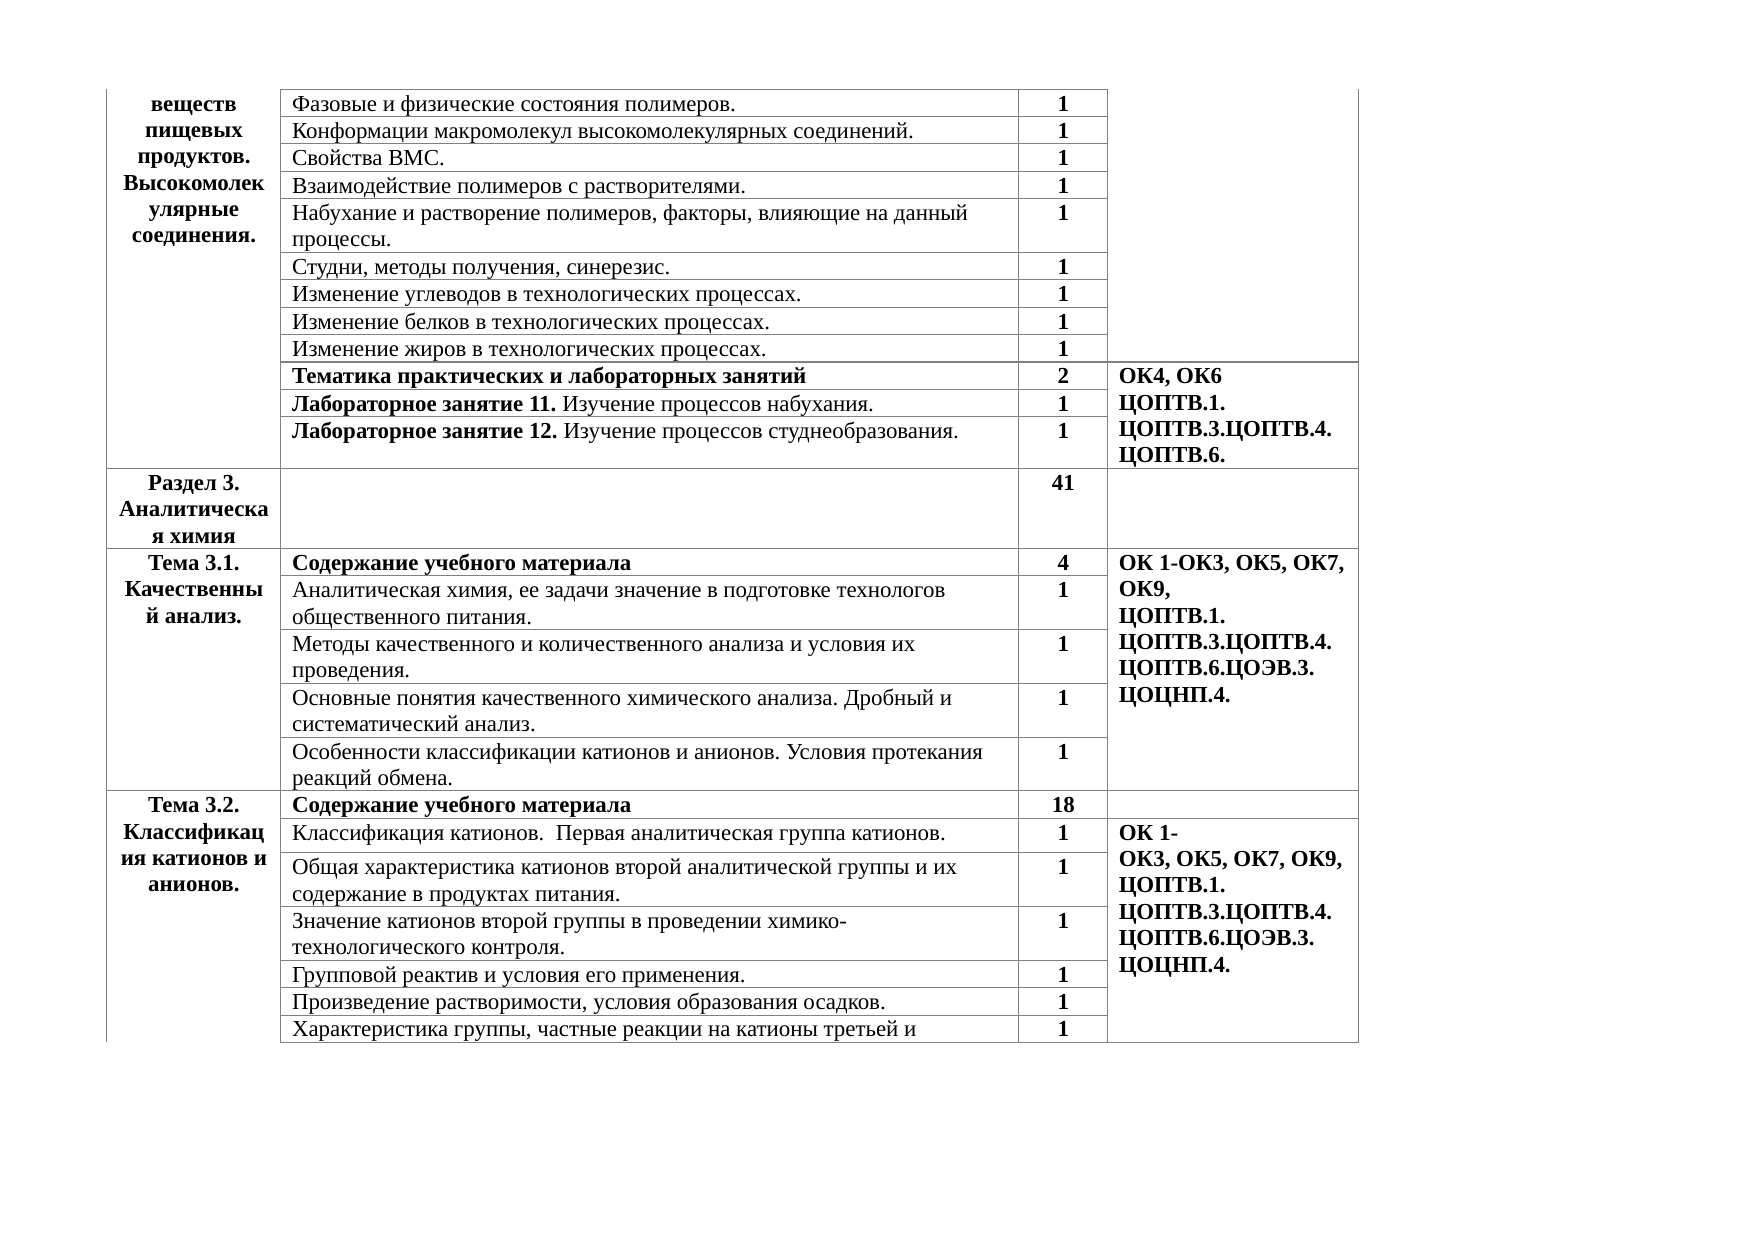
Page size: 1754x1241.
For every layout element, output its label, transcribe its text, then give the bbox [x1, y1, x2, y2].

table_cell 1 [1019, 961, 1107, 987]
table_cell Особенности классификации катионов и анионов. Условия протекания реакций обмена. [281, 738, 1018, 790]
table_cell Студни, методы получения, синерезис. [281, 253, 1018, 279]
table_cell 1 [1019, 819, 1107, 852]
table_cell Изменение жиров в технологических процессах. [281, 335, 1018, 361]
table_cell 1 [1019, 144, 1107, 171]
table_cell Лабораторное занятие 12. Изучение процессов студнеобразования. [281, 417, 1018, 468]
table_cell 41 [1019, 469, 1107, 548]
table_cell [1108, 791, 1358, 818]
table_cell Произведение растворимости, условия образования осадков. [281, 988, 1018, 1014]
table_cell 1 [1019, 988, 1107, 1014]
table_cell 1 [1019, 853, 1107, 906]
table_cell Содержание учебного материала [281, 791, 1018, 818]
table_cell [281, 469, 1018, 548]
table_cell Основные понятия качественного химического анализа. Дробный и систематический анализ. [281, 684, 1018, 737]
table_cell 4 [1019, 549, 1107, 575]
table_cell Содержание учебного материала [281, 549, 1018, 575]
table_cell Изменение углеводов в технологических процессах. [281, 280, 1018, 307]
table_cell Аналитическая химия, ее задачи значение в подготовке технологов общественного питания. [281, 576, 1018, 629]
table_cell 1 [1019, 907, 1107, 960]
table_cell Тема 3.1. Качественный анализ. [107, 549, 280, 790]
table_cell Свойства ВМС. [281, 144, 1018, 171]
table_cell Значение катионов второй группы в проведении химико-технологического контроля. [281, 907, 1018, 960]
table_cell [1108, 469, 1358, 548]
table_cell Тематика практических и лабораторных занятий [281, 363, 1018, 389]
table_cell Методы качественного и количественного анализа и условия их проведения. [281, 630, 1018, 683]
table_cell Групповой реактив и условия его применения. [281, 961, 1018, 987]
table_cell 1 [1019, 172, 1107, 198]
table_cell ОК 1-ОК3, ОК5, ОК7, ОК9, ЦОПТВ.1. ЦОПТВ.3.ЦОПТВ.4.ЦОПТВ.6.ЦОЭВ.3. ЦОЦНП.4. [1108, 549, 1358, 790]
table_cell Конформации макромолекул высокомолекулярных соединений. [281, 117, 1018, 143]
table_cell Взаимодействие полимеров с растворителями. [281, 172, 1018, 198]
table_cell 2 [1019, 363, 1107, 389]
table_cell ОК 1- ОК3, ОК5, ОК7, ОК9, ЦОПТВ.1. ЦОПТВ.3.ЦОПТВ.4.ЦОПТВ.6.ЦОЭВ.3. ЦОЦНП.4. [1108, 819, 1358, 1042]
table_cell Изменение белков в технологических процессах. [281, 308, 1018, 334]
table_cell 1 [1019, 280, 1107, 307]
table_cell 1 [1019, 199, 1107, 252]
table_cell 1 [1019, 1016, 1107, 1042]
table_cell 1 [1019, 684, 1107, 737]
table_cell Классификация катионов. Первая аналитическая группа катионов. [281, 819, 1018, 852]
table_cell 1 [1019, 90, 1107, 116]
table_cell 1 [1019, 630, 1107, 683]
table_cell 1 [1019, 738, 1107, 790]
table_cell Набухание и растворение полимеров, факторы, влияющие на данный процессы. [281, 199, 1018, 252]
table_cell 1 [1019, 308, 1107, 334]
table_cell Лабораторное занятие 11. Изучение процессов набухания. [281, 390, 1018, 416]
table_cell 1 [1019, 253, 1107, 279]
table_cell Тема 3.2. Классификация катионов и анионов. [107, 791, 280, 1042]
table_cell 1 [1019, 390, 1107, 416]
table_cell Фазовые и физические состояния полимеров. [281, 90, 1018, 116]
table_cell Общая характеристика катионов второй аналитической группы и их содержание в продуктах питания. [281, 853, 1018, 906]
table_cell 18 [1019, 791, 1107, 818]
table_cell 1 [1019, 117, 1107, 143]
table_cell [281, 1016, 1018, 1042]
table_cell 1 [1019, 417, 1107, 468]
table_cell Раздел 3. Аналитическая химия [107, 469, 280, 548]
table_cell ОК4, ОК6 ЦОПТВ.1. ЦОПТВ.3.ЦОПТВ.4.ЦОПТВ.6. [1108, 363, 1358, 468]
table_cell 1 [1019, 335, 1107, 361]
table_cell 1 [1019, 576, 1107, 629]
